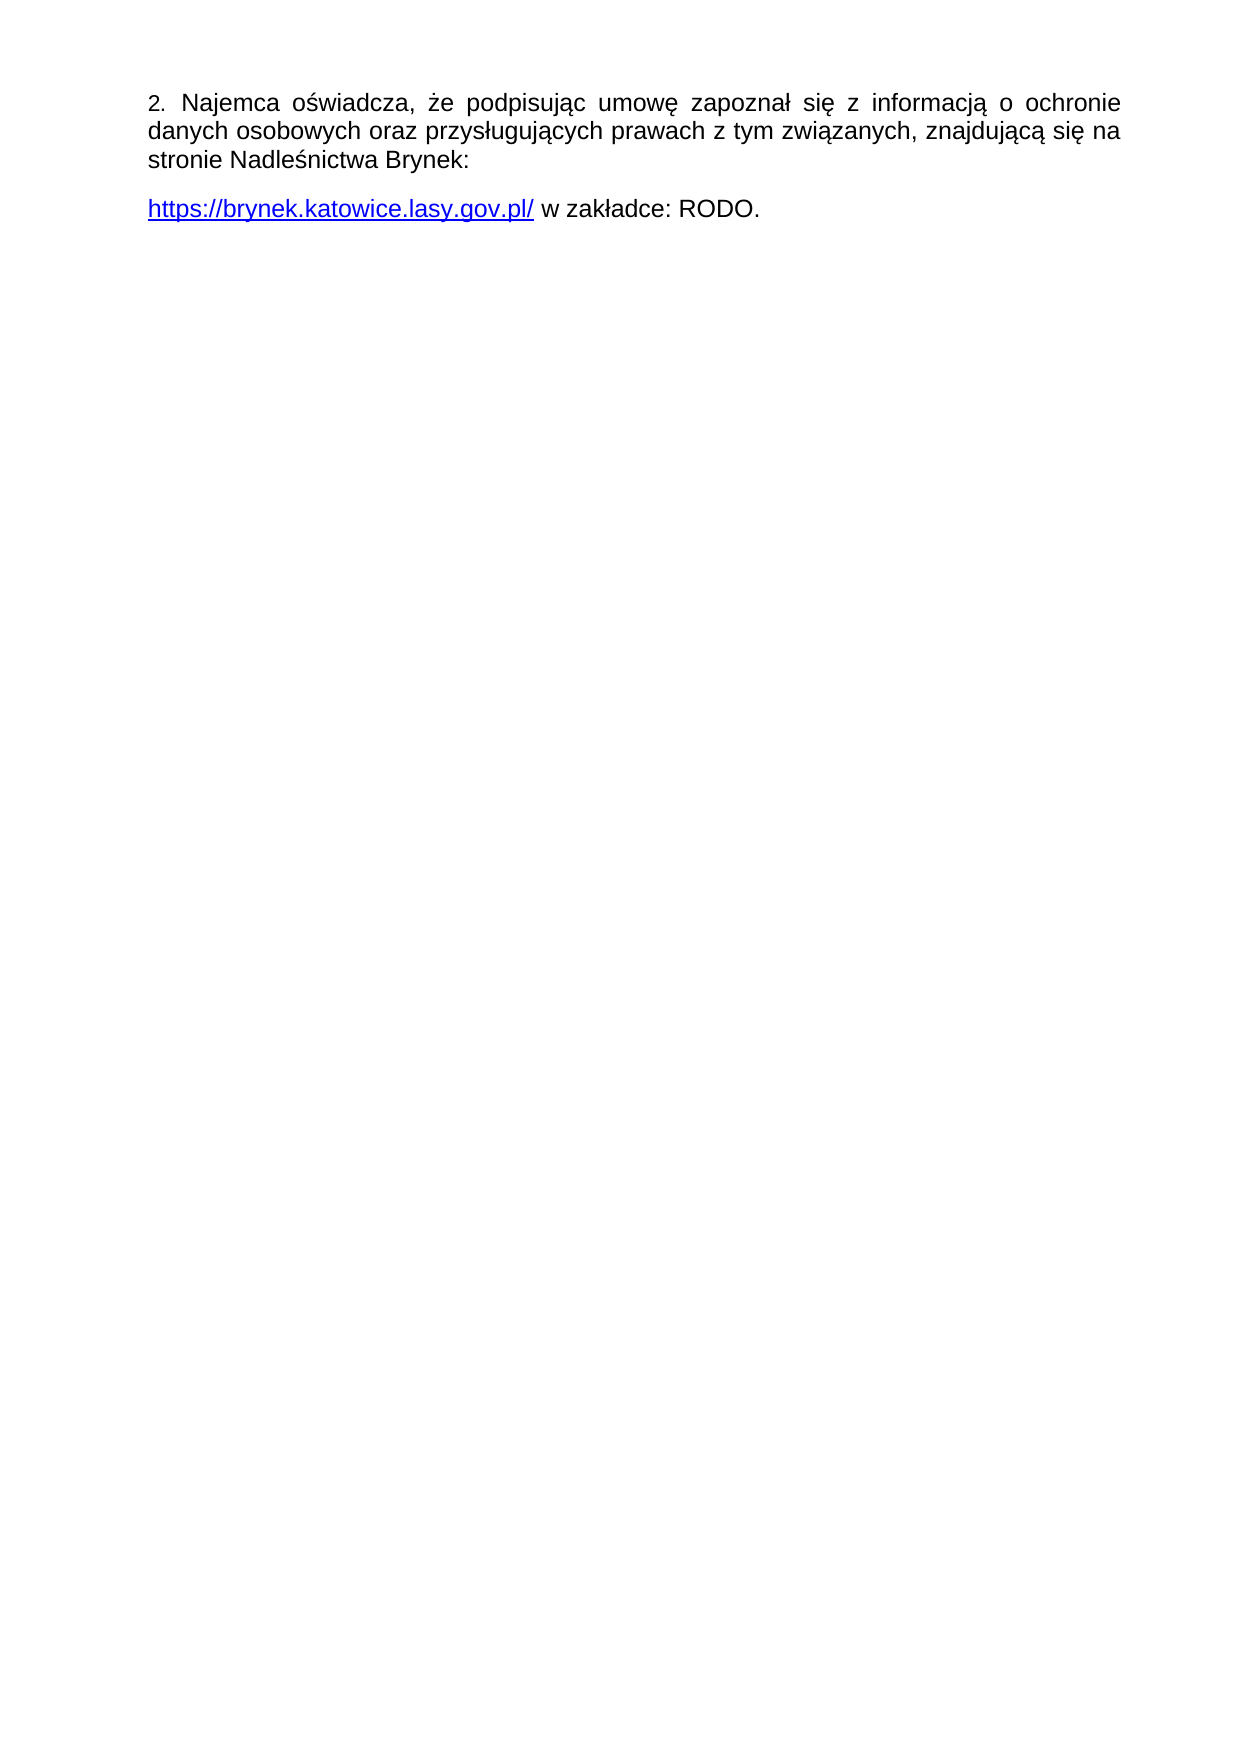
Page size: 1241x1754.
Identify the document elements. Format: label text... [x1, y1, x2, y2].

list Najemca oświadcza, że podpisując umowę zapoznał się z informacją o ochronie danych osobowych oraz przysługujących prawach z tym związanych, znajdującą się na stronie Nadleśnictwa Brynek: [148, 87, 1122, 174]
text https://brynek.katowice.lasy.gov.pl/ w zakładce: RODO. [148, 194, 1134, 223]
